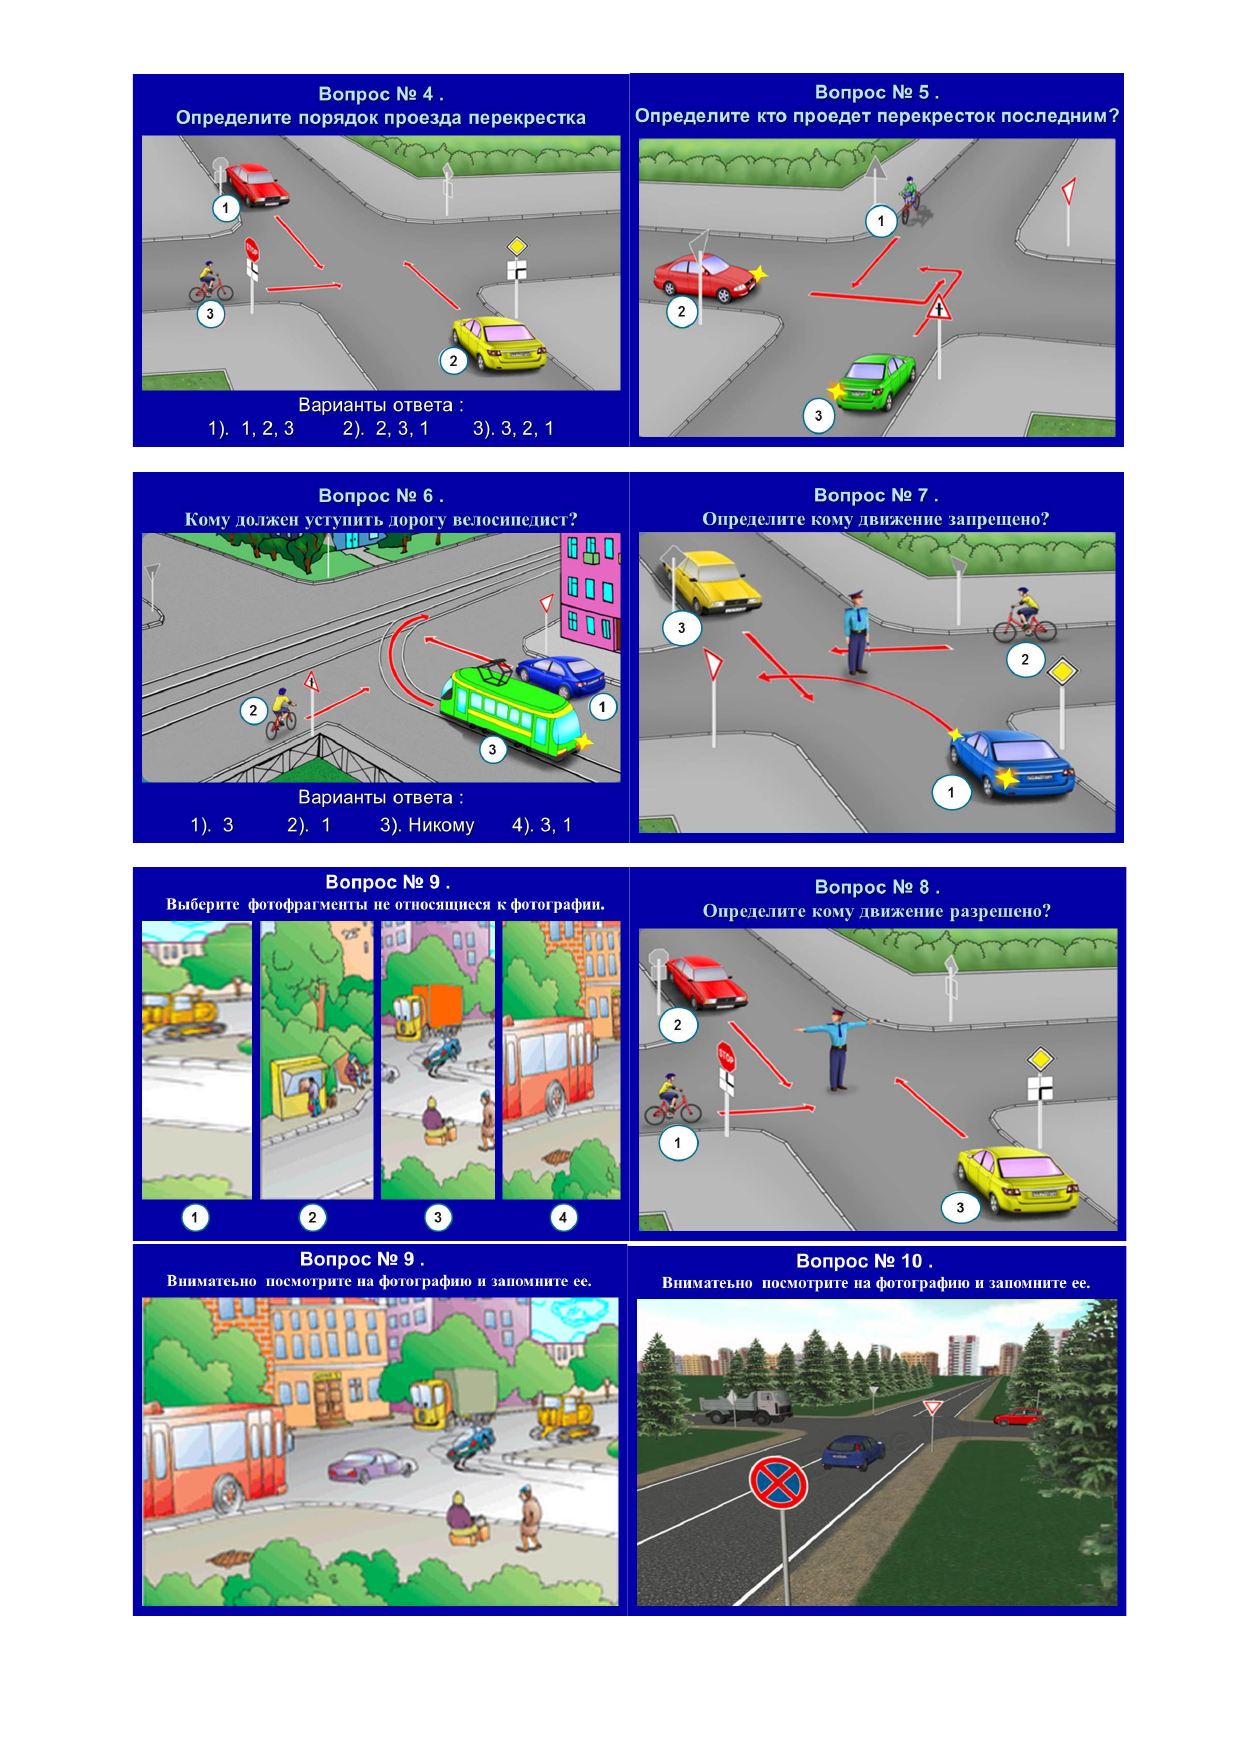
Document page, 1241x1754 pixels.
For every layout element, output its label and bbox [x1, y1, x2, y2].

picture [132, 73, 1124, 447]
picture [132, 867, 1127, 1241]
picture [132, 472, 1124, 843]
picture [132, 1244, 1127, 1616]
